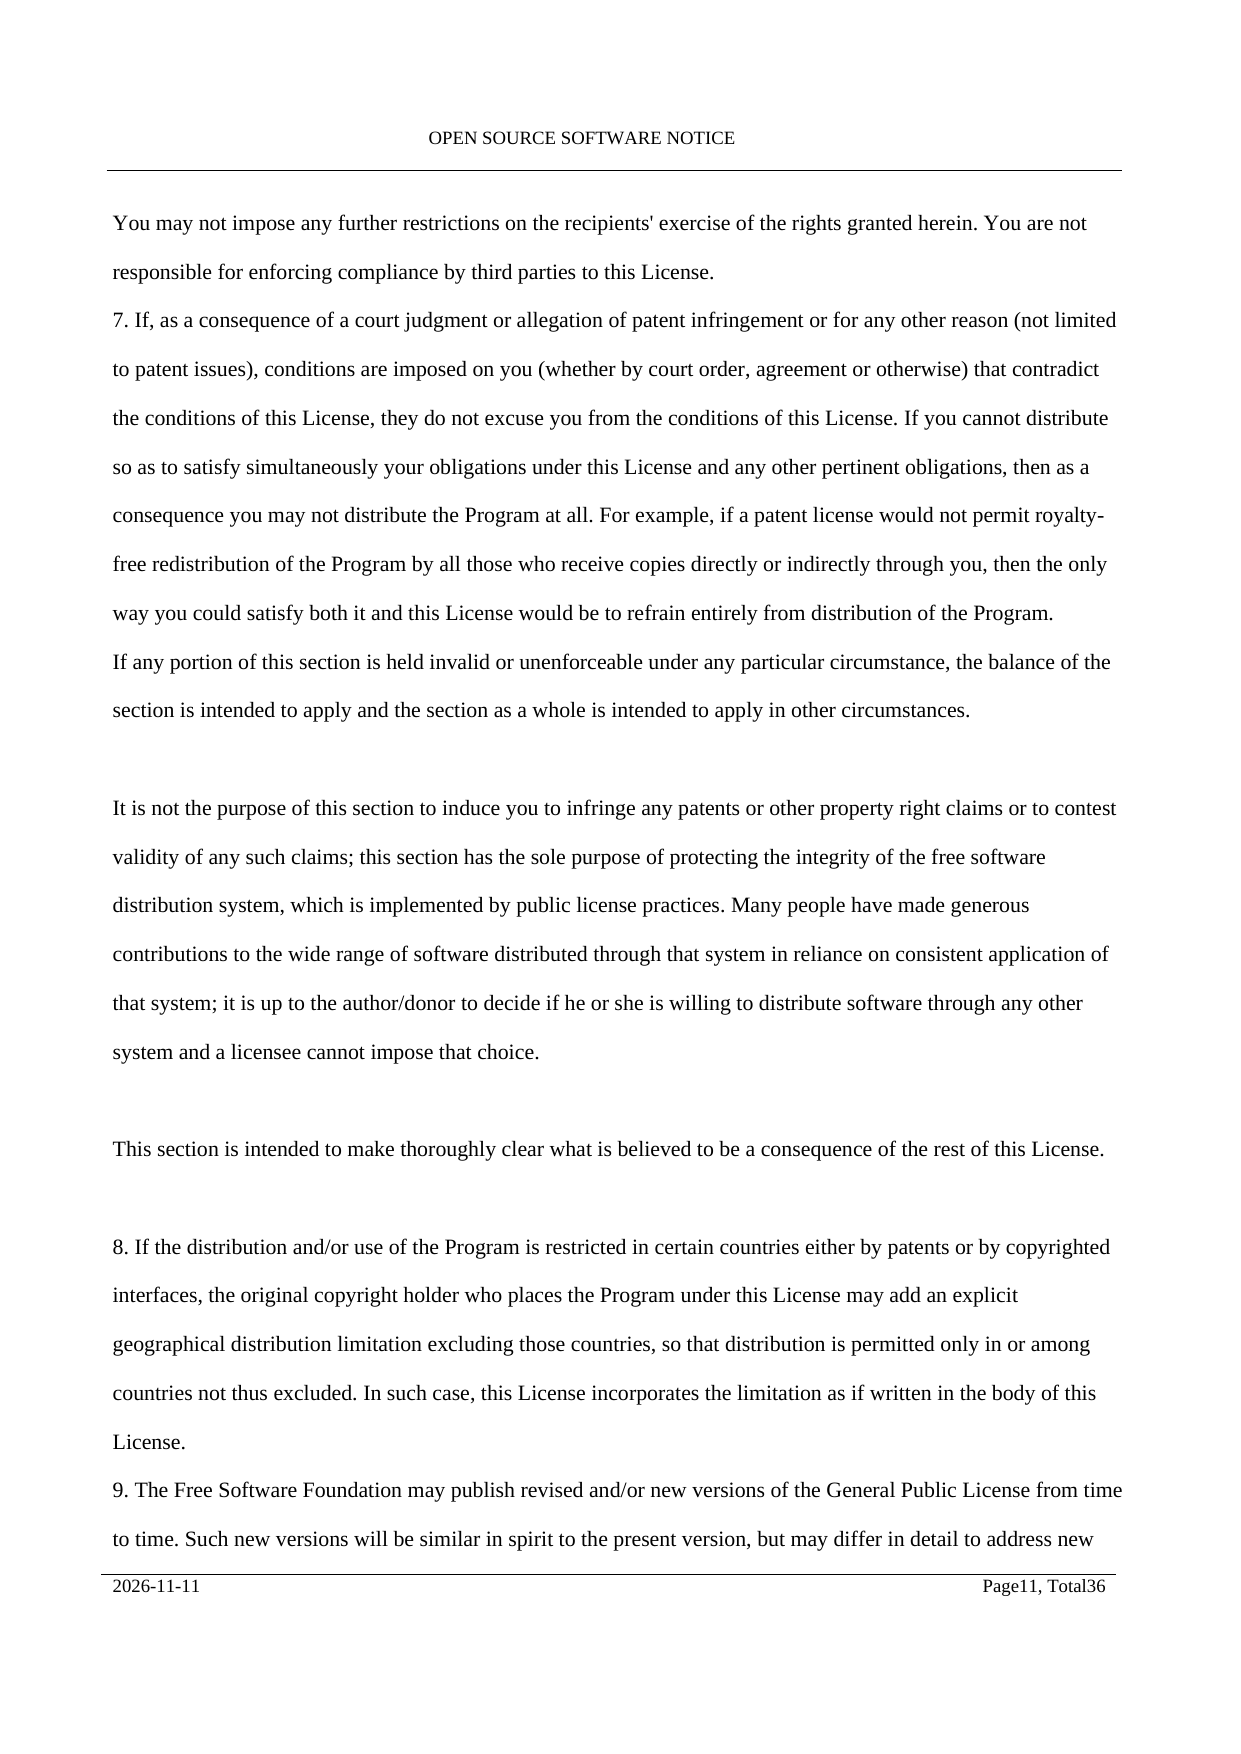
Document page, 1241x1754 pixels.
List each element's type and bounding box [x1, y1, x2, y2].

text [112, 206, 1128, 1555]
